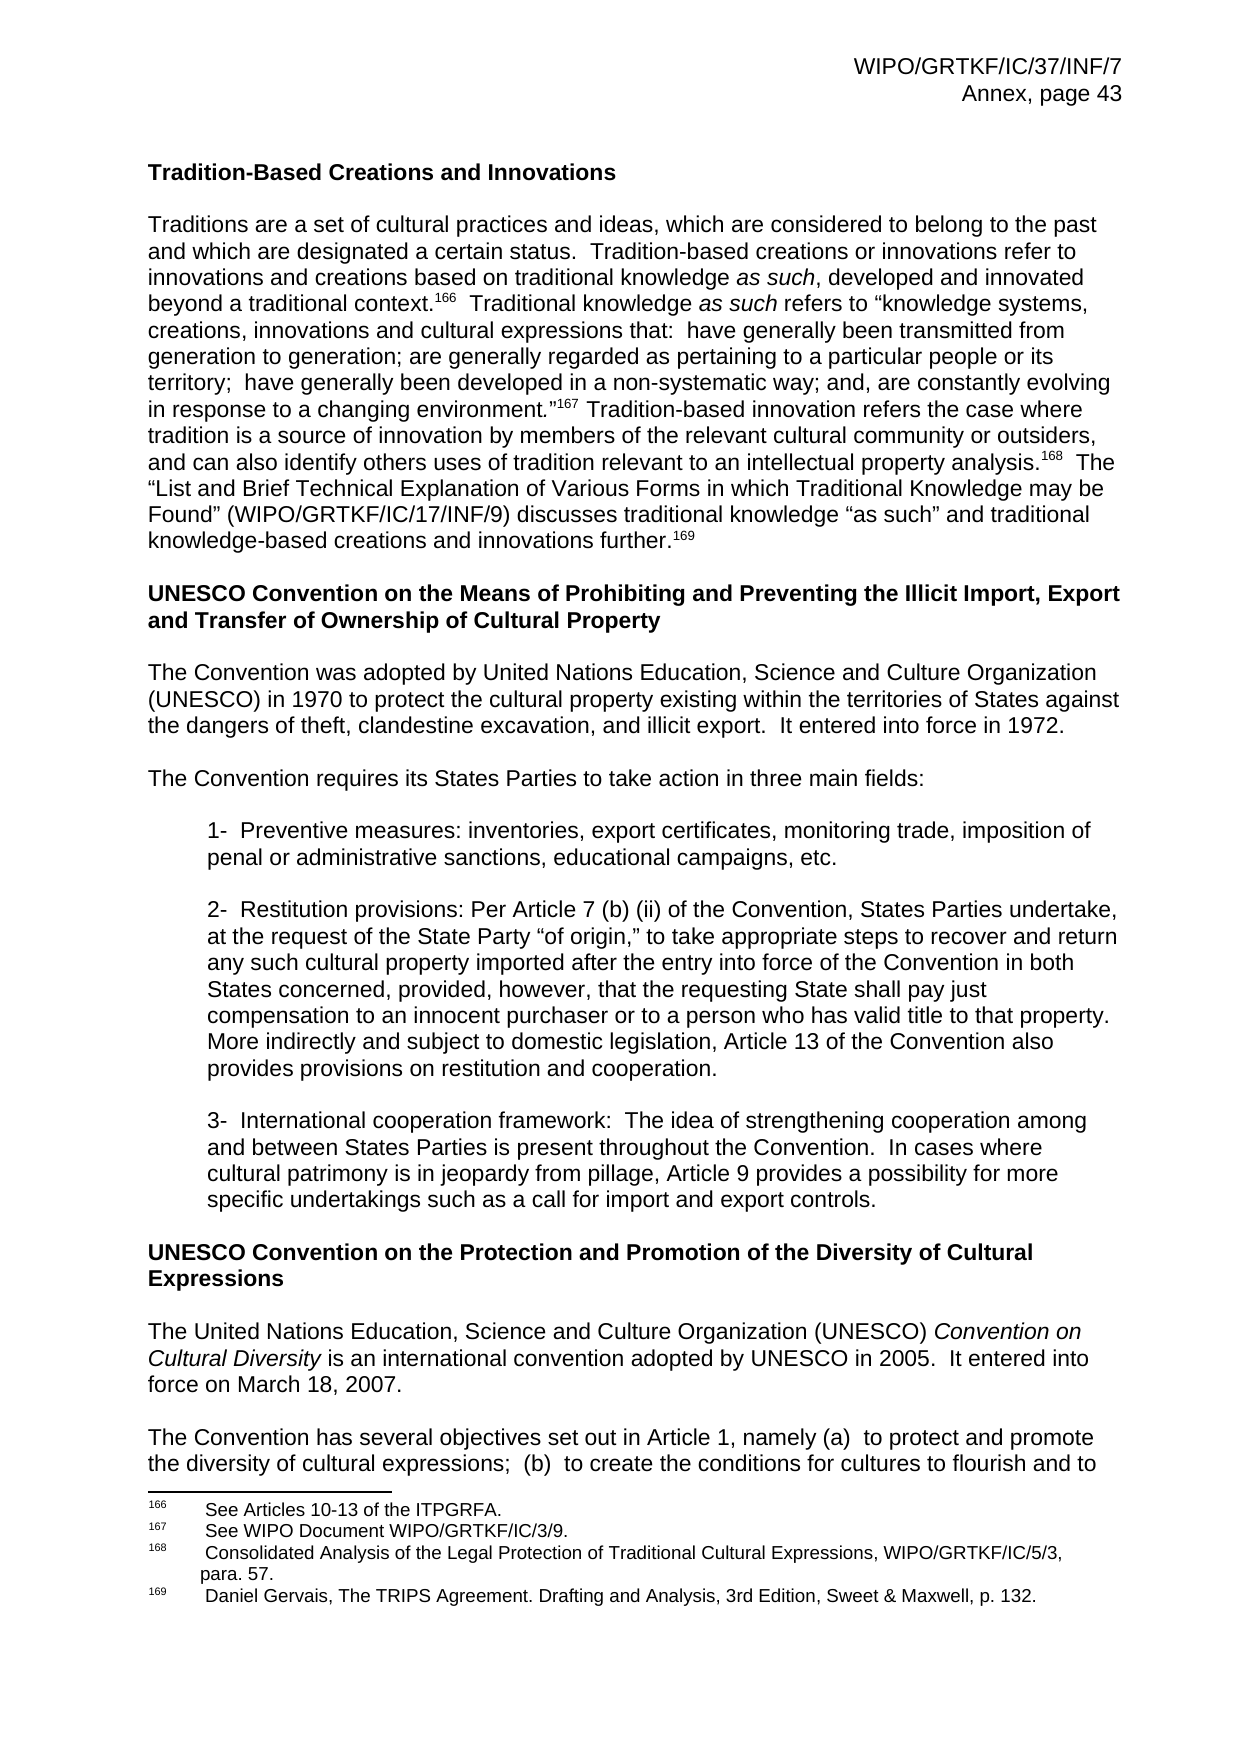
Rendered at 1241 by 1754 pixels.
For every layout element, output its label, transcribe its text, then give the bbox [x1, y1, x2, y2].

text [148, 1423, 1122, 1476]
text The Convention was adopted by United Nations Education, Science and Culture Organization (UNESCO) in 1970 to protect the cultural property existing within the territories of States against the dangers of theft, clandestine excavation, and illicit export. It entered into force in 1972. [148, 659, 1122, 738]
text Traditions are a set of cultural practices and ideas, which are considered to belong to the past and which are designated a certain status. Tradition-based creations or innovations refer to innovations and creations based on traditional knowledge as such, developed and innovated beyond a traditional context. Traditional knowledge as such refers to “knowledge systems, creations, innovations and cultural expressions that: have generally been transmitted from generation to generation; are generally regarded as pertaining to a particular people or its territory; have generally been developed in a non-systematic way; and, are constantly evolving in response to a changing environment.” Tradition-based innovation refers the case where tradition is a source of innovation by members of the relevant cultural community or outsiders, and can also identify others uses of tradition relevant to an intellectual property analysis. The “List and Brief Technical Explanation of Various Forms in which Traditional Knowledge may be Found” (WIPO/GRTKF/IC/17/INF/9) discusses traditional knowledge “as such” and traditional knowledge-based creations and innovations further. [148, 211, 1122, 554]
text The Convention requires its States Parties to take action in three main fields: [148, 765, 1122, 791]
text UNESCO Convention on the Protection and Promotion of the Diversity of Cultural Expressions [148, 1239, 1122, 1292]
text UNESCO Convention on the Means of Prohibiting and Preventing the Illicit Import, Export and Transfer of Ownership of Cultural Property [148, 580, 1122, 633]
text Tradition-Based Creations and Innovations [148, 158, 1122, 185]
text The United Nations Education, Science and Culture Organization (UNESCO) Convention on Cultural Diversity is an international convention adopted by UNESCO in 2005. It entered into force on March 18, 2007. [148, 1318, 1122, 1397]
text 2- Restitution provisions: Per Article 7 (b) (ii) of the Convention, States Parties undertake, at the request of the State Party “of origin,” to take appropriate steps to recover and return any such cultural property imported after the entry into force of the Convention in both States concerned, provided, however, that the requesting State shall pay just compensation to an innocent purchaser or to a person who has valid title to that property. More indirectly and subject to domestic legislation, Article 13 of the Convention also provides provisions on restitution and cooperation. [207, 896, 1122, 1081]
text 1- Preventive measures: inventories, export certificates, monitoring trade, imposition of penal or administrative sanctions, educational campaigns, etc. [207, 817, 1122, 870]
text 3- International cooperation framework: The idea of strengthening cooperation among and between States Parties is present throughout the Convention. In cases where cultural patrimony is in jeopardy from pillage, Article 9 provides a possibility for more specific undertakings such as a call for import and export controls. [207, 1107, 1122, 1213]
